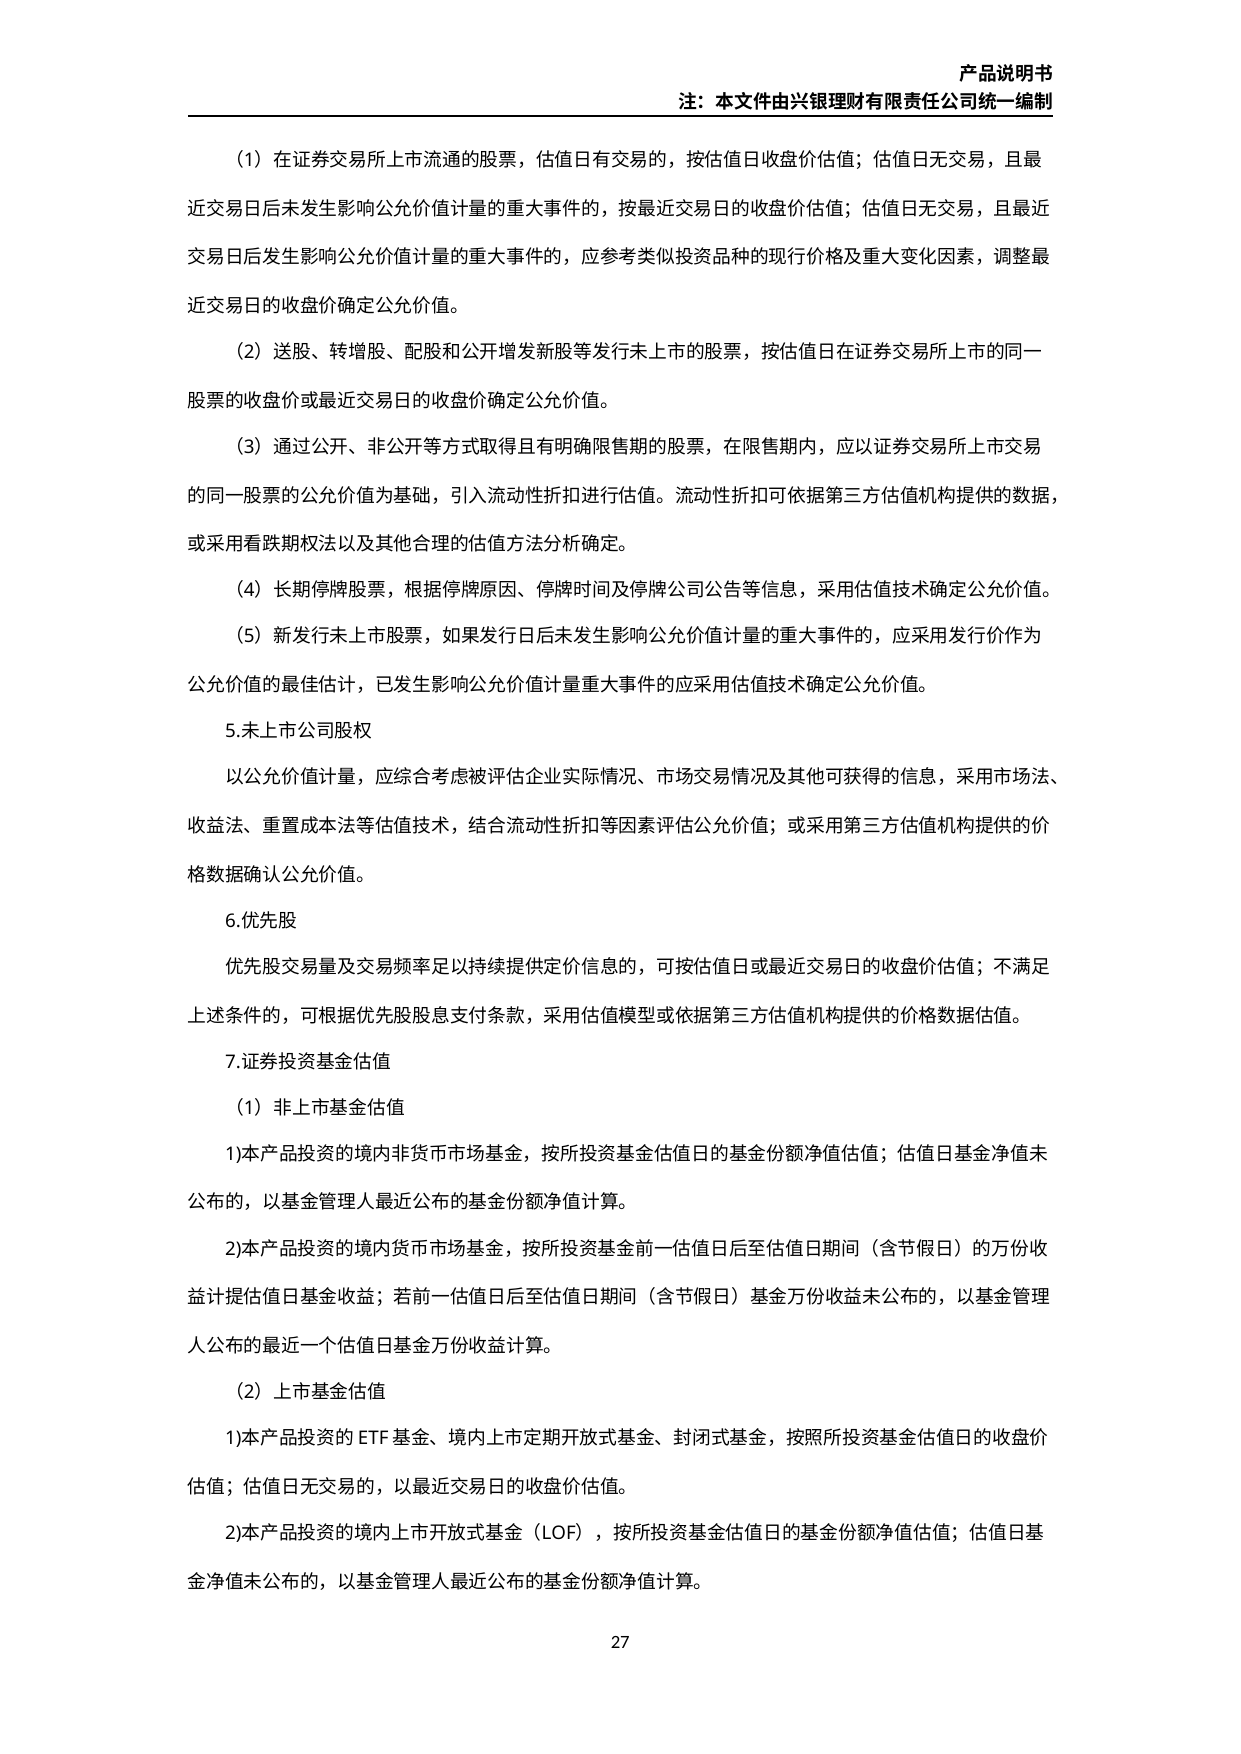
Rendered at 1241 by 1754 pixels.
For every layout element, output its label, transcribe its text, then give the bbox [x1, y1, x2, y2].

text 6.优先股 [187, 903, 1053, 935]
text 优先股交易量及交易频率足以持续提供定价信息的，可按估值日或最近交易日的收盘价估值；不满足上述条件的，可根据优先股股息支付条款，采用估值模型或依据第三方估值机构提供的价格数据估值。 [187, 949, 1053, 1030]
text （2）上市基金估值 [187, 1374, 1053, 1407]
text 2)本产品投资的境内上市开放式基金（LOF），按所投资基金估值日的基金份额净值估值；估值日基金净值未公布的，以基金管理人最近公布的基金份额净值计算。 [187, 1515, 1053, 1596]
text （2）送股、转增股、配股和公开增发新股等发行未上市的股票，按估值日在证券交易所上市的同一股票的收盘价或最近交易日的收盘价确定公允价值。 [187, 334, 1053, 415]
text （3）通过公开、非公开等方式取得且有明确限售期的股票，在限售期内，应以证券交易所上市交易的同一股票的公允价值为基础，引入流动性折扣进行估值。流动性折扣可依据第三方估值机构提供的数据，或采用看跌期权法以及其他合理的估值方法分析确定。 [187, 429, 1053, 559]
text （4）长期停牌股票，根据停牌原因、停牌时间及停牌公司公告等信息，采用估值技术确定公允价值。 [187, 572, 1053, 605]
text 1)本产品投资的ETF基金、境内上市定期开放式基金、封闭式基金，按照所投资基金估值日的收盘价估值；估值日无交易的，以最近交易日的收盘价估值。 [187, 1420, 1053, 1501]
text 以公允价值计量，应综合考虑被评估企业实际情况、市场交易情况及其他可获得的信息，采用市场法、收益法、重置成本法等估值技术，结合流动性折扣等因素评估公允价值；或采用第三方估值机构提供的价格数据确认公允价值。 [187, 759, 1053, 889]
text （1）非上市基金估值 [187, 1090, 1053, 1122]
text （5）新发行未上市股票，如果发行日后未发生影响公允价值计量的重大事件的，应采用发行价作为公允价值的最佳估计，已发生影响公允价值计量重大事件的应采用估值技术确定公允价值。 [187, 618, 1053, 700]
text 5.未上市公司股权 [187, 713, 1053, 746]
text 2)本产品投资的境内货币市场基金，按所投资基金前一估值日后至估值日期间（含节假日）的万份收益计提估值日基金收益；若前一估值日后至估值日期间（含节假日）基金万份收益未公布的，以基金管理人公布的最近一个估值日基金万份收益计算。 [187, 1231, 1053, 1361]
text 7.证券投资基金估值 [187, 1044, 1053, 1076]
text （1）在证券交易所上市流通的股票，估值日有交易的，按估值日收盘价估值；估值日无交易，且最近交易日后未发生影响公允价值计量的重大事件的，按最近交易日的收盘价估值；估值日无交易，且最近交易日后发生影响公允价值计量的重大事件的，应参考类似投资品种的现行价格及重大变化因素，调整最近交易日的收盘价确定公允价值。 [187, 142, 1053, 321]
text 1)本产品投资的境内非货币市场基金，按所投资基金估值日的基金份额净值估值；估值日基金净值未公布的，以基金管理人最近公布的基金份额净值计算。 [187, 1136, 1053, 1217]
